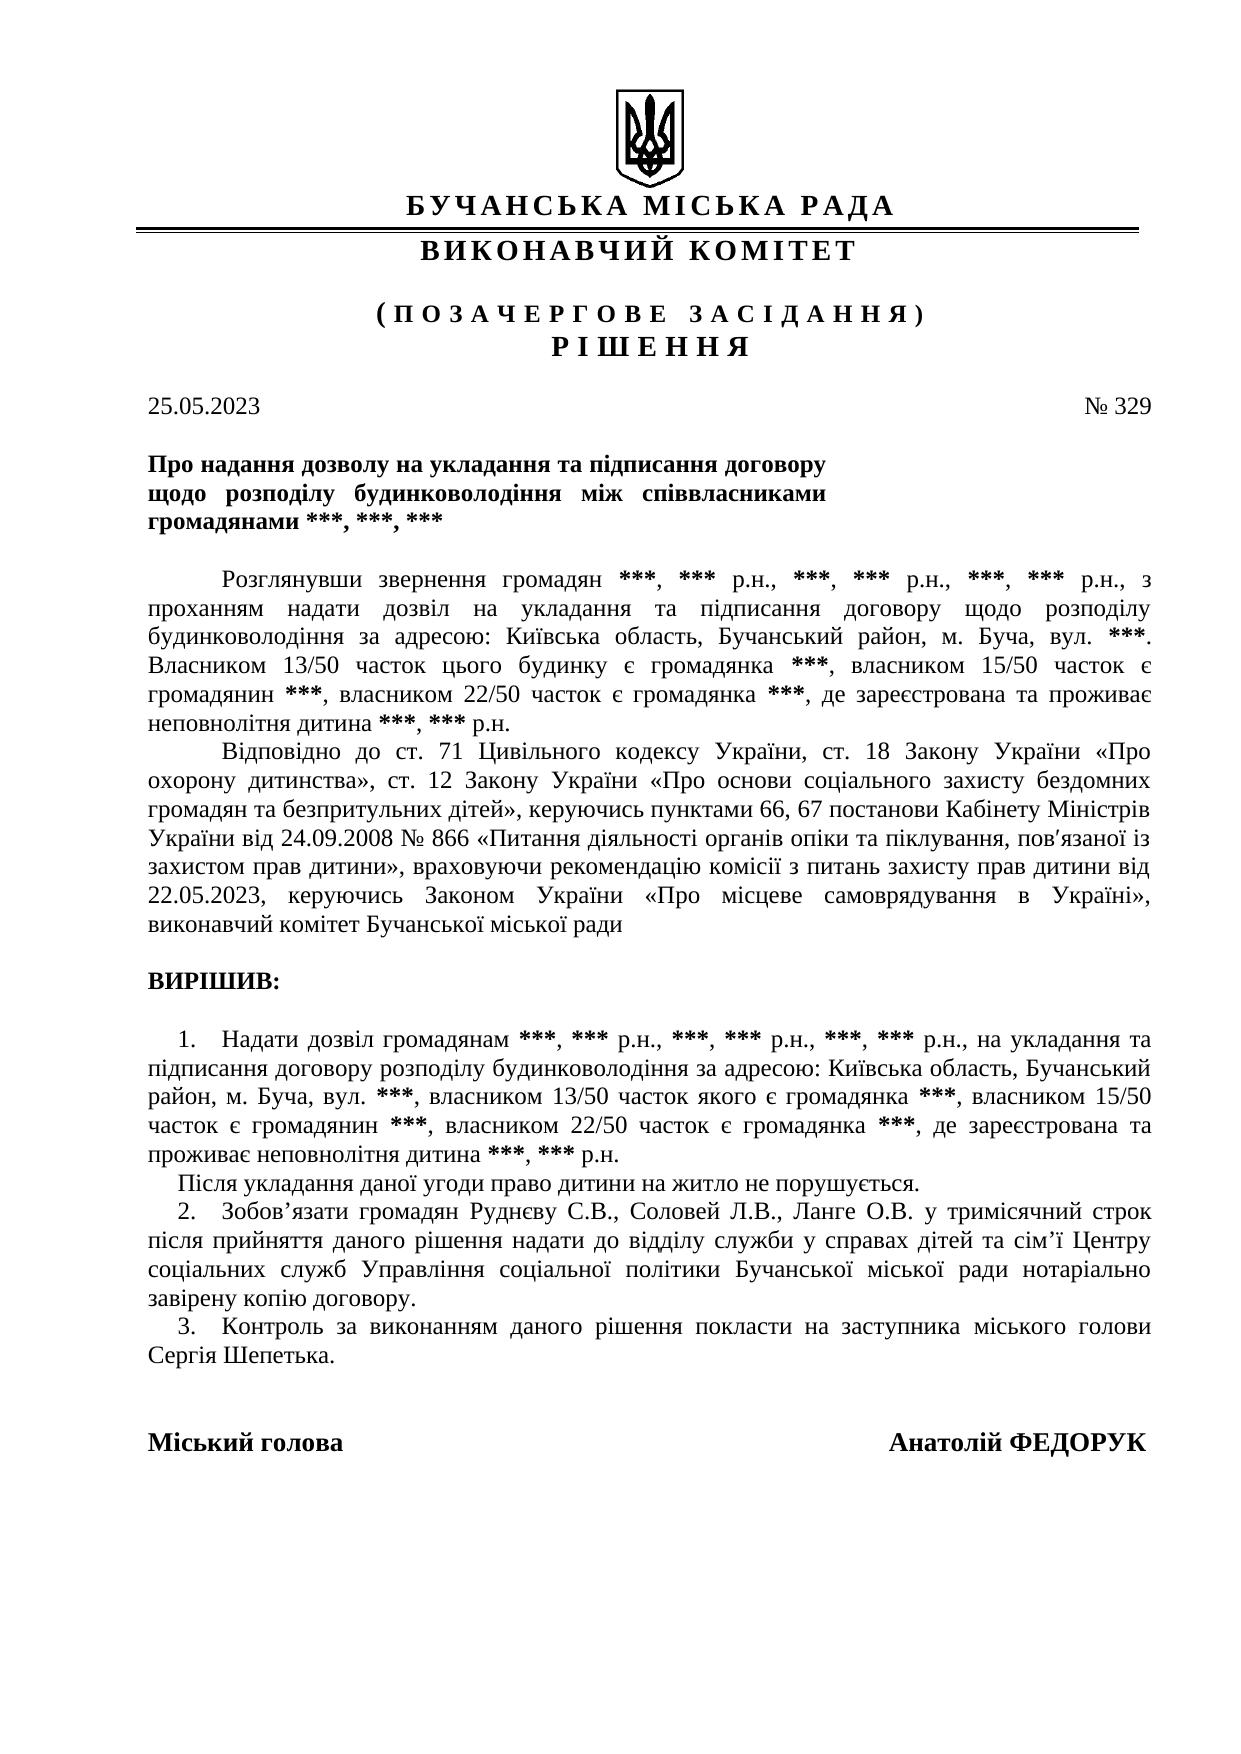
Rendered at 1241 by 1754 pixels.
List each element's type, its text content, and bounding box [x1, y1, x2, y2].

text Розглянувши звернення громадян ***, *** р.н., ***, *** р.н., ***, *** р.н., з проханням надати дозвіл на укладання та підписання договору щодо розподілу будинковолодіння за адресою: Київська область, Бучанський район, м. Буча, вул. ***. Власником 13/50 часток цього будинку є громадянка ***, власником 15/50 часток є громадянин ***, власником 22/50 часток є громадянка ***, де зареєстрована та проживає неповнолітня дитина ***, *** р.н. [148, 564, 1152, 736]
picture [614, 88, 685, 189]
list Зобов’язати громадян Руднєву С.В., Соловей Л.В., Ланге О.В. у тримісячний строк після прийняття даного рішення надати до відділу служби у справах дітей та сім’ї Центру соціальних служб Управління соціальної політики Бучанської міської ради нотаріально завірену копію договору. [148, 1196, 1152, 1311]
text (ПОЗАЧЕРГОВЕ ЗАСІДАННЯ) [148, 296, 1152, 329]
list Після укладання даної угоди право дитини на житло не порушується. [177, 1168, 1152, 1196]
list Контроль за виконанням даного рішення покласти на заступника міського голови Сергія Шепетька. [148, 1311, 1152, 1369]
table_header ВИКОНАВЧИЙ КОМІТЕТ [136, 233, 1139, 296]
list Надати дозвіл громадянам ***, *** р.н., ***, *** р.н., ***, *** р.н., на укладання та підписання договору розподілу будинковолодіння за адресою: Київська область, Бучанський район, м. Буча, вул. ***, власником 13/50 часток якого є громадянка ***, власником 15/50 часток є громадянин ***, власником 22/50 часток є громадянка ***, де зареєстрована та проживає неповнолітня дитина ***, *** р.н. [148, 1024, 1152, 1168]
table_header 25.05.2023 [136, 391, 649, 420]
table_header Міський голова [136, 1426, 646, 1489]
text Про надання дозволу на укладання та підписання договору щодо розподілу будинковолодіння між співвласниками громадянами ***, ***, *** [148, 449, 827, 535]
text Відповідно до ст. 71 Цивільного кодексу України, ст. 18 Закону України «Про охорону дитинства», ст. 12 Закону України «Про основи соціального захисту бездомних громадян та безпритульних дітей», керуючись пунктами 66, 67 постанови Кабінету Міністрів України від 24.09.2008 № 866 «Питання діяльності органів опіки та піклування, пов′язаної із захистом прав дитини», враховуючи рекомендацію комісії з питань захисту прав дитини від 22.05.2023, керуючись Законом України «Про місцеве самоврядування в Україні», виконавчий комітет Бучанської міської ради [148, 736, 1152, 938]
text БУЧАНСЬКА МІСЬКА РАДА [148, 188, 1152, 222]
table_header № 329 [650, 391, 1163, 420]
text ВИРІШИВ: [148, 966, 1152, 995]
table_header Анатолій ФЕДОРУК [646, 1426, 1157, 1489]
text РІШЕННЯ [148, 329, 1152, 363]
